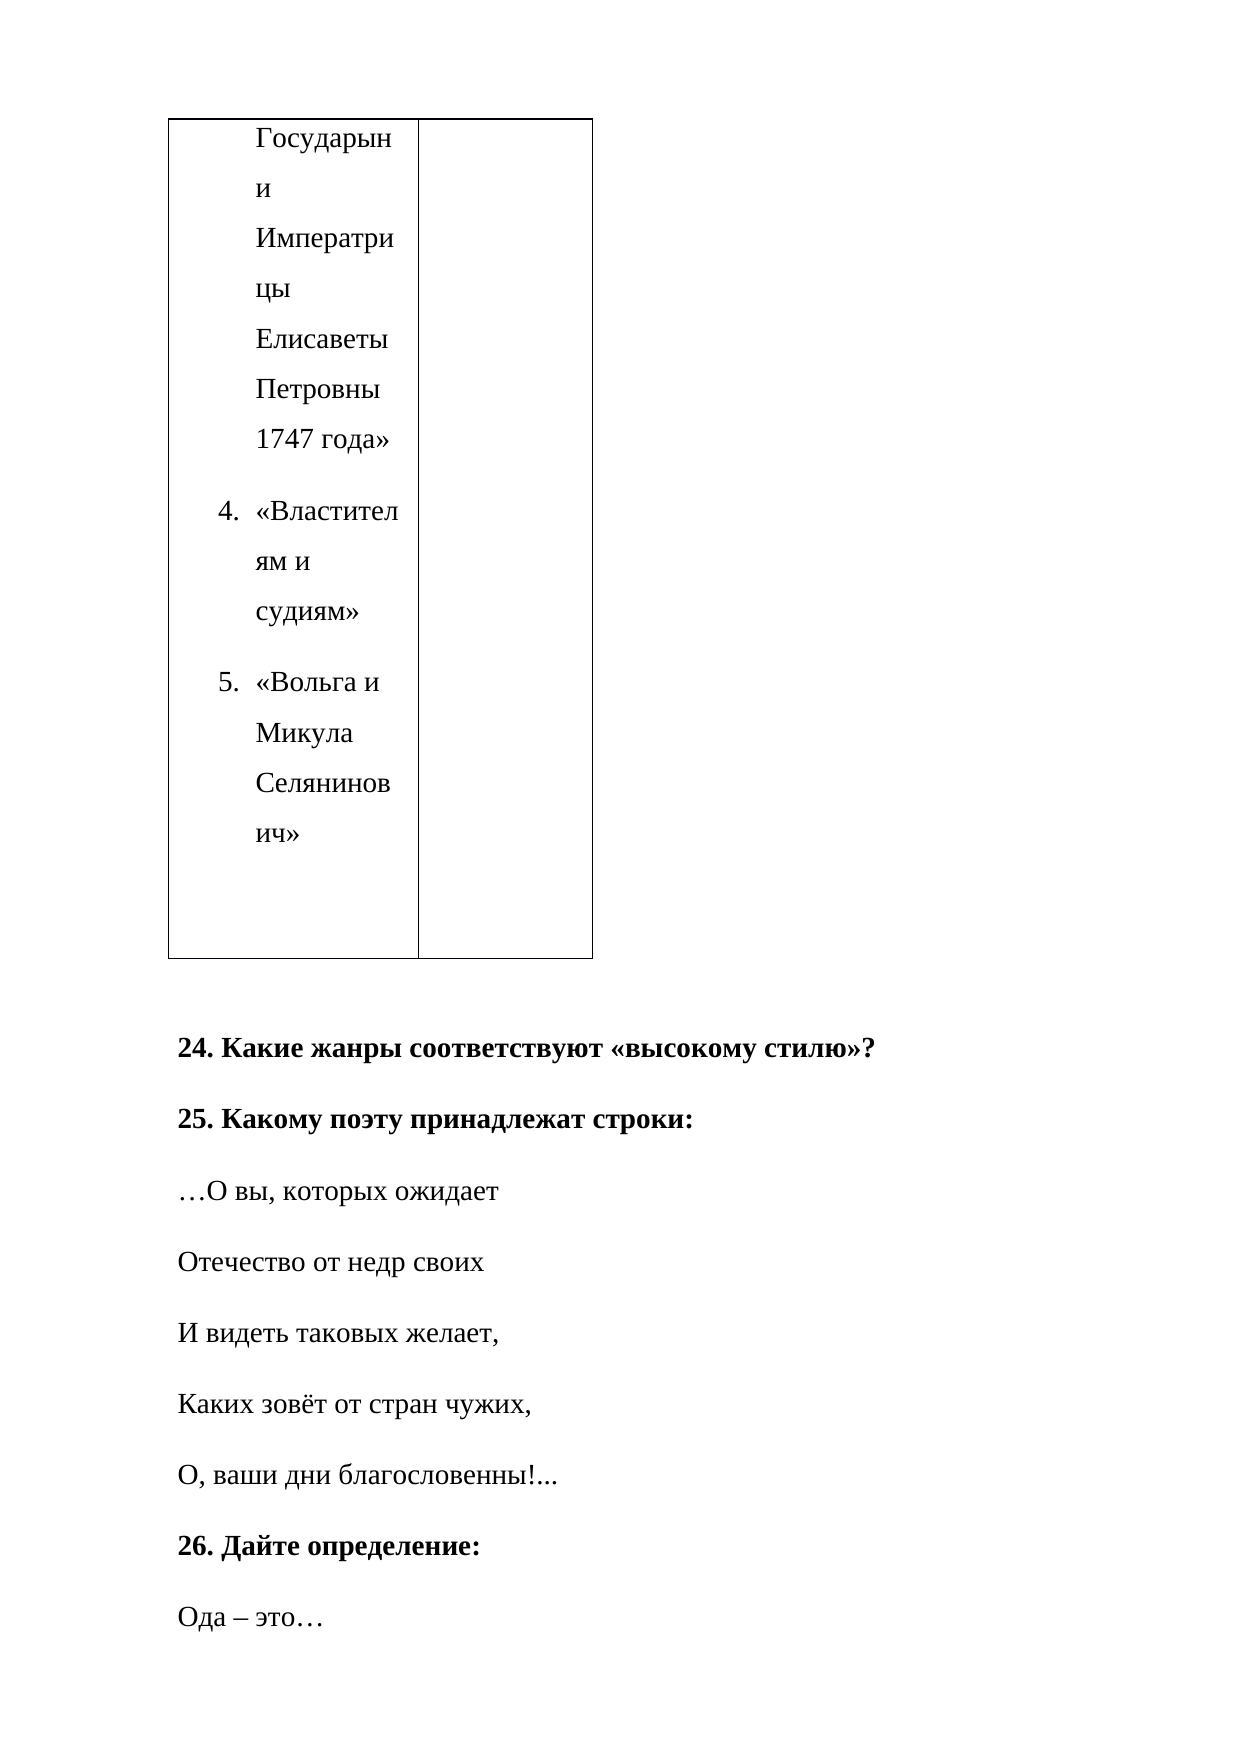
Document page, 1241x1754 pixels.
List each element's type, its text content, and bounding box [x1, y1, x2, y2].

text И видеть таковых желает, [177, 1315, 1152, 1348]
text Ода – это… [177, 1599, 1152, 1633]
text …О вы, которых ожидает [177, 1173, 1152, 1206]
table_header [169, 120, 418, 958]
text Отечество от недр своих [177, 1244, 1152, 1277]
text 24. Какие жанры соответствуют «высокому стилю»? [177, 1030, 1152, 1064]
text 25. Какому поэту принадлежат строки: [177, 1101, 1152, 1135]
text О, ваши дни благословенны!... [177, 1457, 1152, 1491]
text Каких зовёт от стран чужих, [177, 1386, 1152, 1419]
text 26. Дайте определение: [177, 1528, 1152, 1562]
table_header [419, 120, 592, 958]
